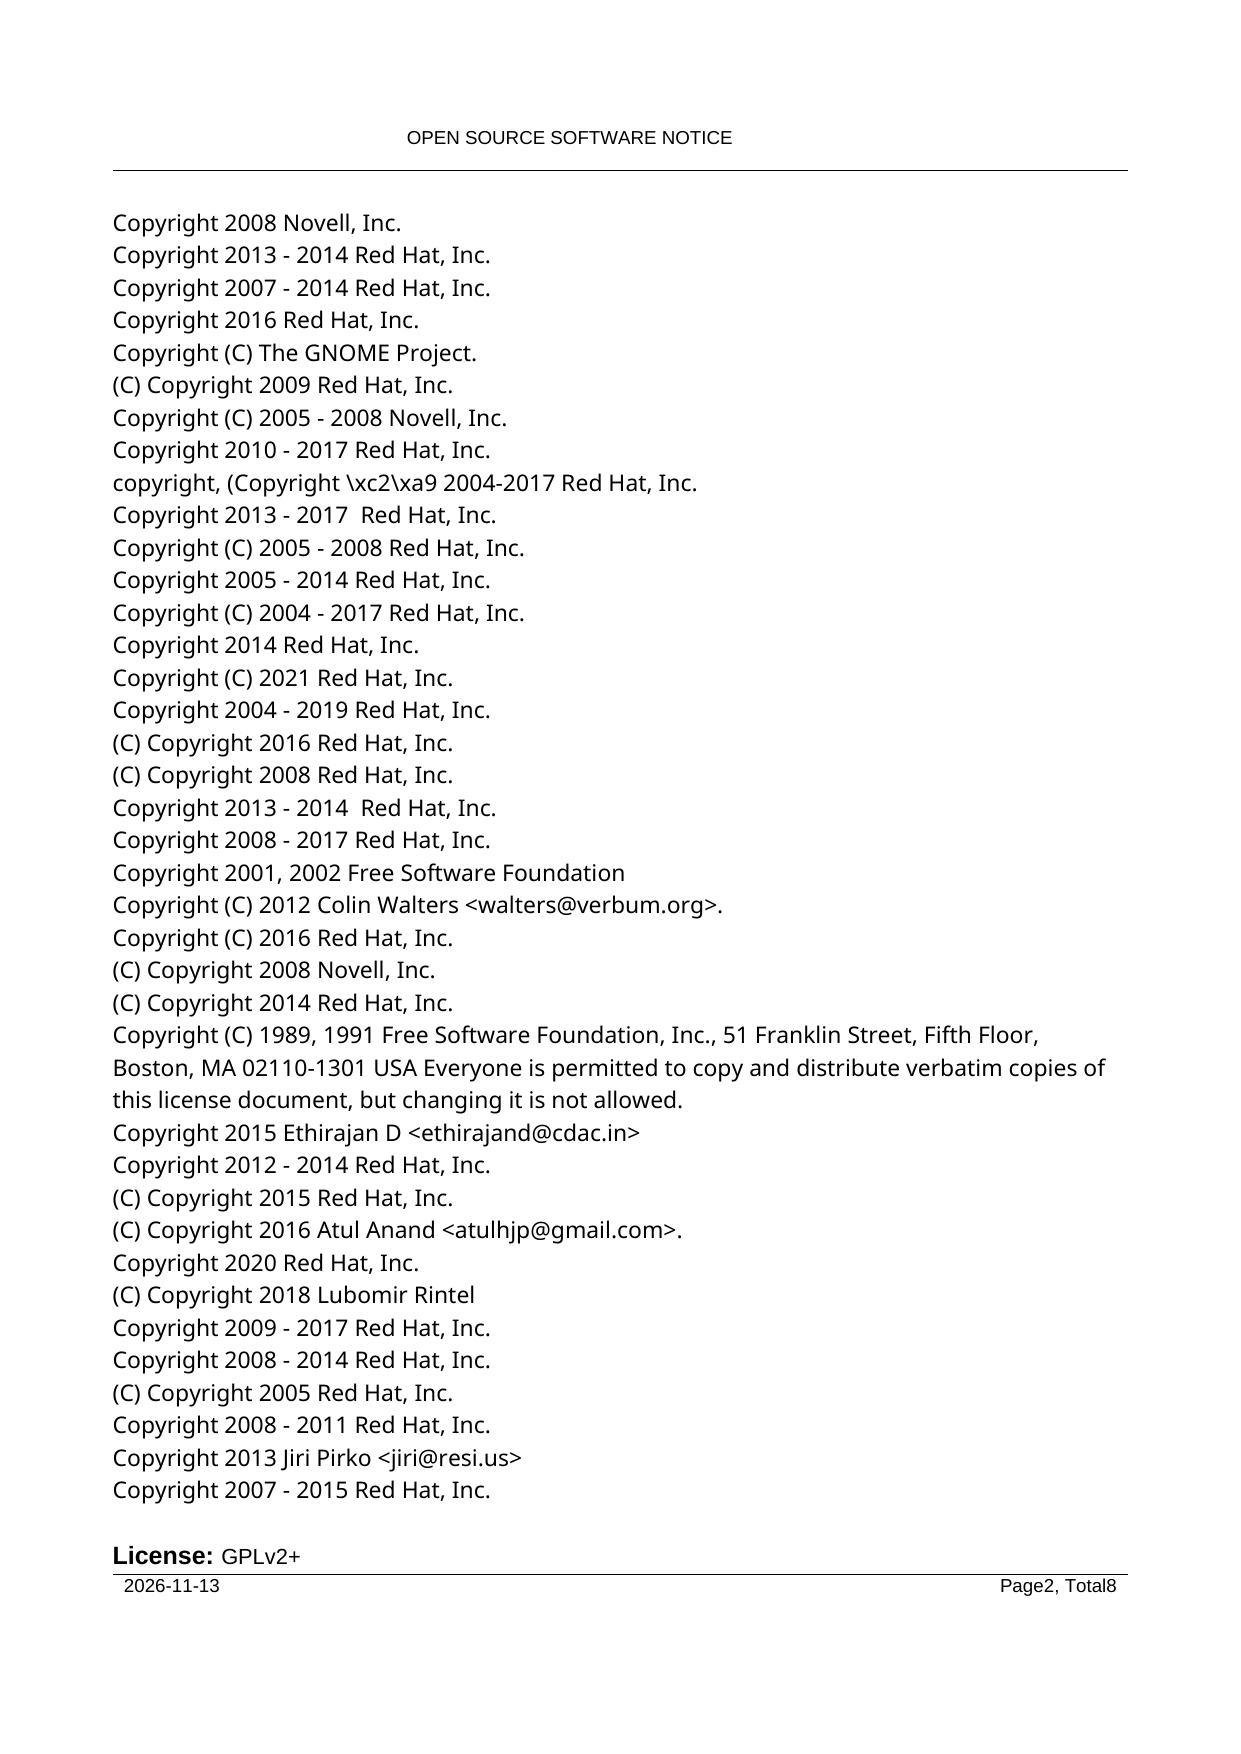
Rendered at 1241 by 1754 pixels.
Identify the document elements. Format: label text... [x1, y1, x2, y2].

text License: GPLv2+ [112, 1539, 1128, 1571]
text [112, 206, 1128, 1539]
